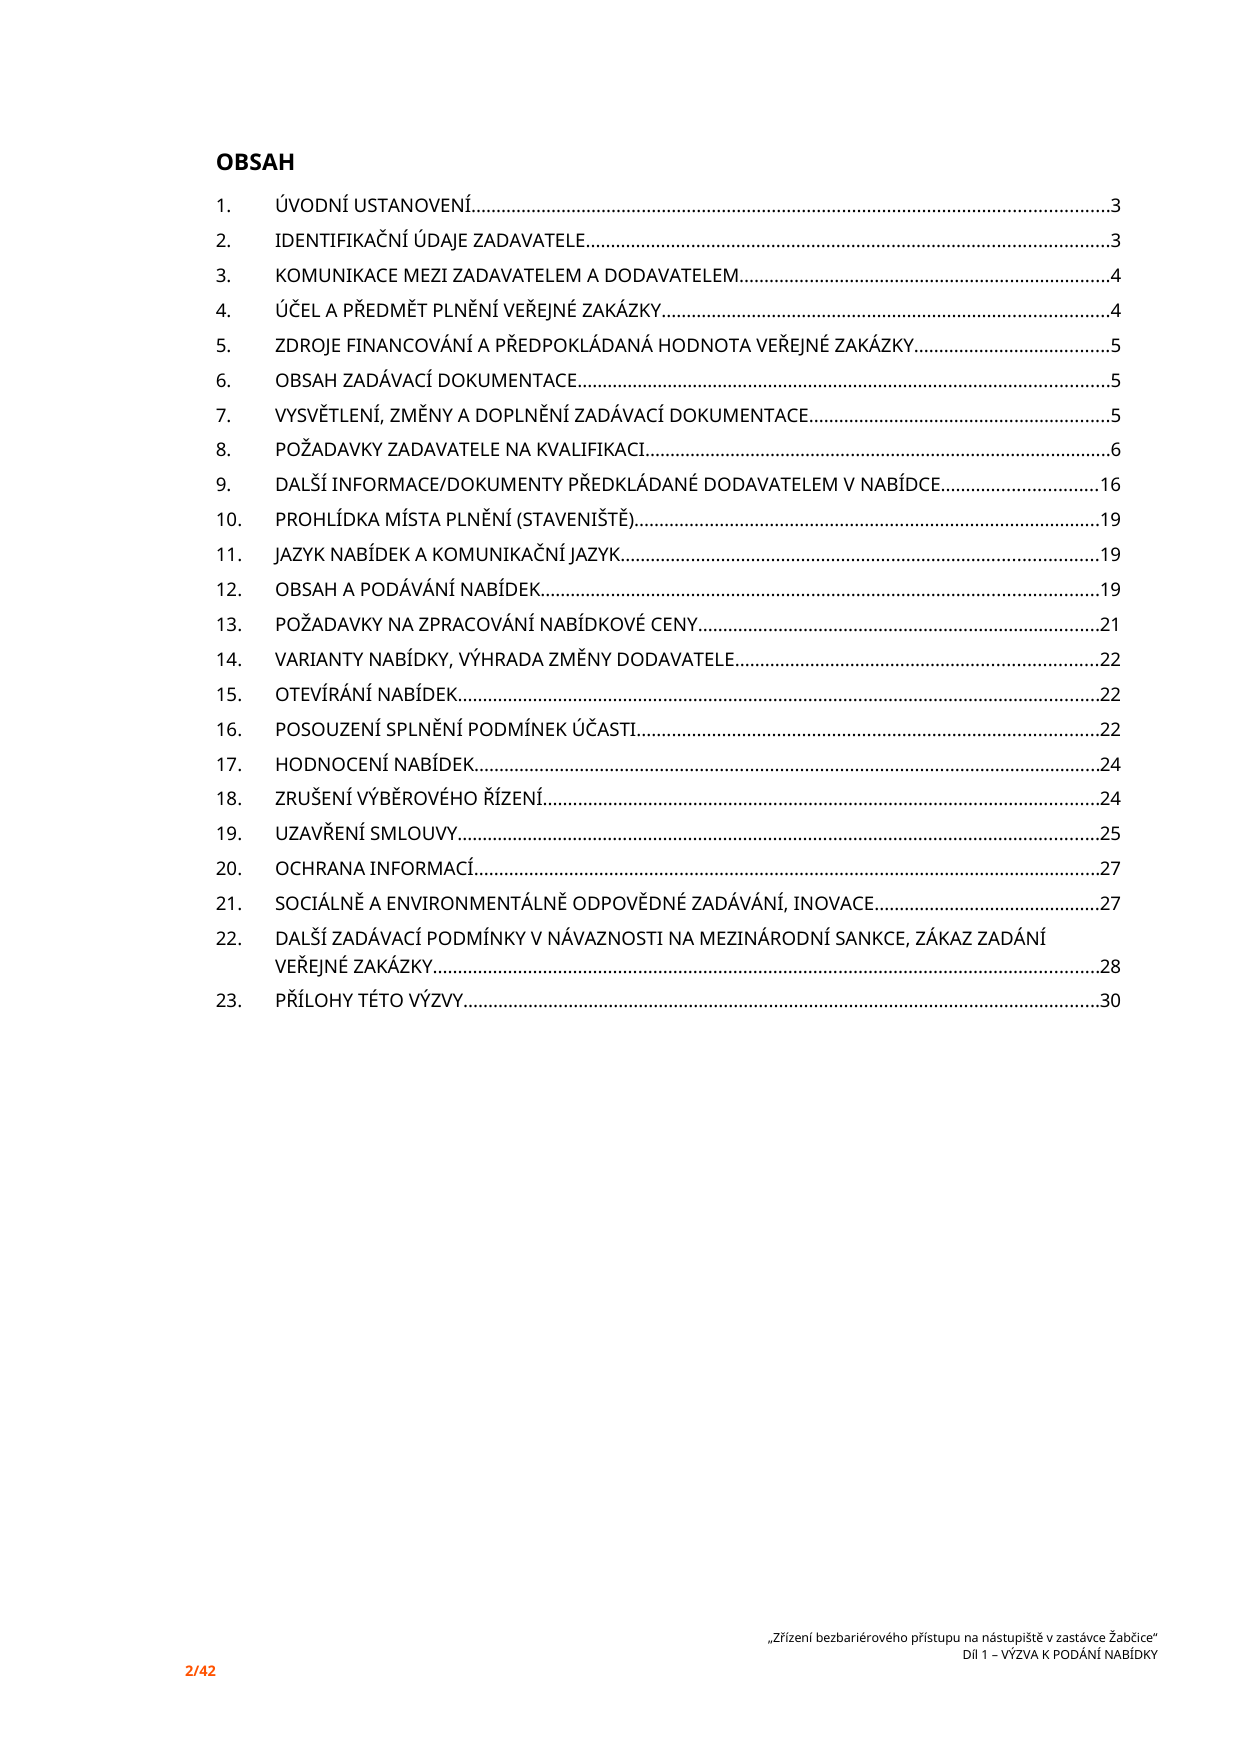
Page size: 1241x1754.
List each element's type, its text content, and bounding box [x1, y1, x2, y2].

text 19. UZAVŘENÍ SMLOUVY 25 [216, 821, 1122, 846]
text 8. POŽADAVKY ZADAVATELE NA KVALIFIKACI 6 [216, 437, 1122, 462]
text 14. VARIANTY NABÍDKY, VÝHRADA ZMĚNY DODAVATELE 22 [216, 646, 1122, 672]
text Obsah [216, 146, 1122, 177]
text 20. OCHRANA INFORMACÍ 27 [216, 856, 1122, 881]
text 22. Další zadávací podmínky v návaznosti na MEZINÁRODNÍ sankce, zákaz zadání veřejné zakázky 28 [216, 925, 1122, 979]
text 17. HODNOCENÍ NABÍDEK 24 [216, 751, 1122, 776]
text 6. OBSAH ZADÁVACÍ DOKUMENTACE 5 [216, 367, 1122, 392]
text 1. ÚVODNÍ USTANOVENÍ 3 [216, 192, 1122, 218]
text 2. IDENTIFIKAČNÍ ÚDAJE ZADAVATELE 3 [216, 227, 1122, 253]
text 16. POSOUZENÍ SPLNĚNÍ PODMÍNEK ÚČASTI 22 [216, 716, 1122, 741]
text 4. ÚČEL A PŘEDMĚT PLNĚNÍ VEŘEJNÉ ZAKÁZKY 4 [216, 297, 1122, 323]
text 18. ZRUŠENÍ VÝBĚROVÉHO ŘÍZENÍ 24 [216, 786, 1122, 811]
text 3. KOMUNIKACE MEZI ZADAVATELEM a DODAVATELEM 4 [216, 262, 1122, 288]
text 11. JAZYK NABÍDEK A KOMUNIKAČNÍ JAZYK 19 [216, 541, 1122, 567]
text 23. PŘÍLOHY TÉTO VÝZVY 30 [216, 988, 1122, 1013]
text 13. POŽADAVKY NA ZPRACOVÁNÍ NABÍDKOVÉ CENY 21 [216, 611, 1122, 637]
text 21. SOCIÁLNĚ A ENVIRONMENTÁLNĚ ODPOVĚDNÉ ZADÁVÁNÍ, INOVACE 27 [216, 890, 1122, 916]
text 10. PROHLÍDKA MÍSTA PLNĚNÍ (STAVENIŠTĚ) 19 [216, 507, 1122, 532]
text 7. VYSVĚTLENÍ, ZMĚNY A DOPLNĚNÍ ZADÁVACÍ DOKUMENTACE 5 [216, 402, 1122, 427]
text 5. ZDROJE FINANCOVÁNÍ A PŘEDPOKLÁDANÁ HODNOTA VEŘEJNÉ ZAKÁZKY 5 [216, 332, 1122, 358]
text 9. DALŠÍ INFORMACE/DOKUMENTY PŘEDKLÁDANÉ DODAVATELEM V NABÍDCE 16 [216, 472, 1122, 497]
text 12. OBSAH A PODÁVÁNÍ NABÍDEK 19 [216, 576, 1122, 602]
text 15. OTEVÍRÁNÍ NABÍDEK 22 [216, 681, 1122, 707]
